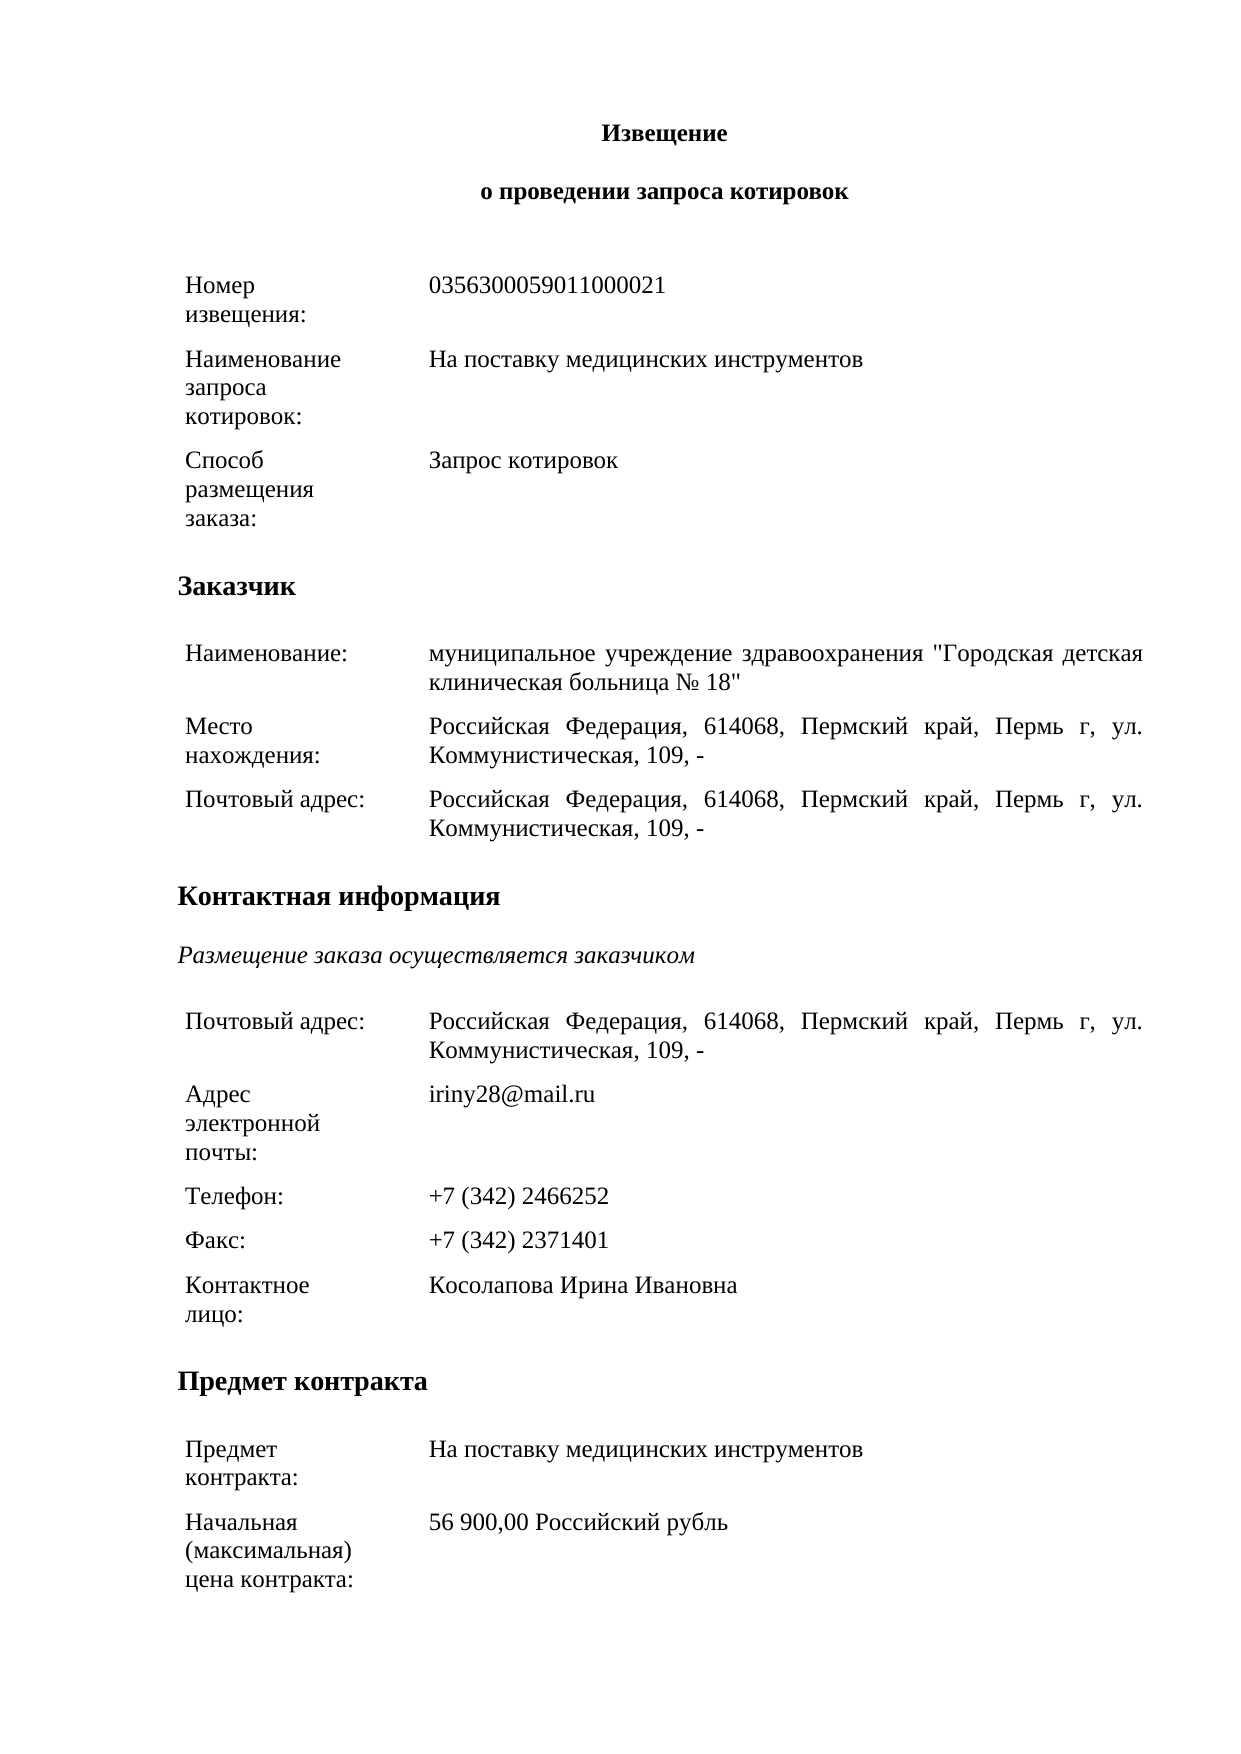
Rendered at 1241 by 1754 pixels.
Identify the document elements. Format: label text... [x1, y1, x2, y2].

table_header муниципальное учреждение здравоохранения "Городская детская клиническая больница № 18" [421, 630, 1152, 703]
table_header На поставку медицинских инструментов [421, 1426, 1152, 1499]
table_cell Адрес электронной почты: [177, 1071, 421, 1173]
table_cell На поставку медицинских инструментов [421, 336, 1152, 438]
table_cell Начальная (максимальная) цена контракта: [177, 1499, 421, 1601]
table_cell iriny28@mail.ru [421, 1071, 1152, 1173]
table_header Предмет контракта: [177, 1426, 421, 1499]
table_cell 56 900,00 Российский рубль [421, 1499, 1152, 1601]
text Предмет контракта [177, 1364, 1152, 1397]
table_cell +7 (342) 2466252 [421, 1173, 1152, 1218]
table_cell Телефон: [177, 1173, 421, 1218]
table_header Почтовый адрес: [177, 998, 421, 1071]
table_cell Российская Федерация, 614068, Пермский край, Пермь г, ул. Коммунистическая, 109, - [421, 777, 1152, 850]
text о проведении запроса котировок [177, 176, 1152, 205]
table_cell Наименование запроса котировок: [177, 336, 421, 438]
table_cell Место нахождения: [177, 704, 421, 777]
table_header Наименование: [177, 630, 421, 703]
table_cell Способ размещения заказа: [177, 438, 421, 539]
table_cell +7 (342) 2371401 [421, 1218, 1152, 1262]
table_header 0356300059011000021 [421, 263, 1152, 336]
table_cell Российская Федерация, 614068, Пермский край, Пермь г, ул. Коммунистическая, 109, - [421, 704, 1152, 777]
table_cell Косолапова Ирина Ивановна [421, 1262, 1152, 1335]
table_cell Почтовый адрес: [177, 777, 421, 850]
text Извещение [177, 118, 1152, 147]
text Заказчик [177, 569, 1152, 601]
table_header Номер извещения: [177, 263, 421, 336]
table_cell Контактное лицо: [177, 1262, 421, 1335]
table_header Российская Федерация, 614068, Пермский край, Пермь г, ул. Коммунистическая, 109, - [421, 998, 1152, 1071]
text Размещение заказа осуществляется заказчиком [177, 940, 1152, 969]
table_cell Факс: [177, 1218, 421, 1262]
table_cell Запрос котировок [421, 438, 1152, 539]
text Контактная информация [177, 879, 1152, 911]
